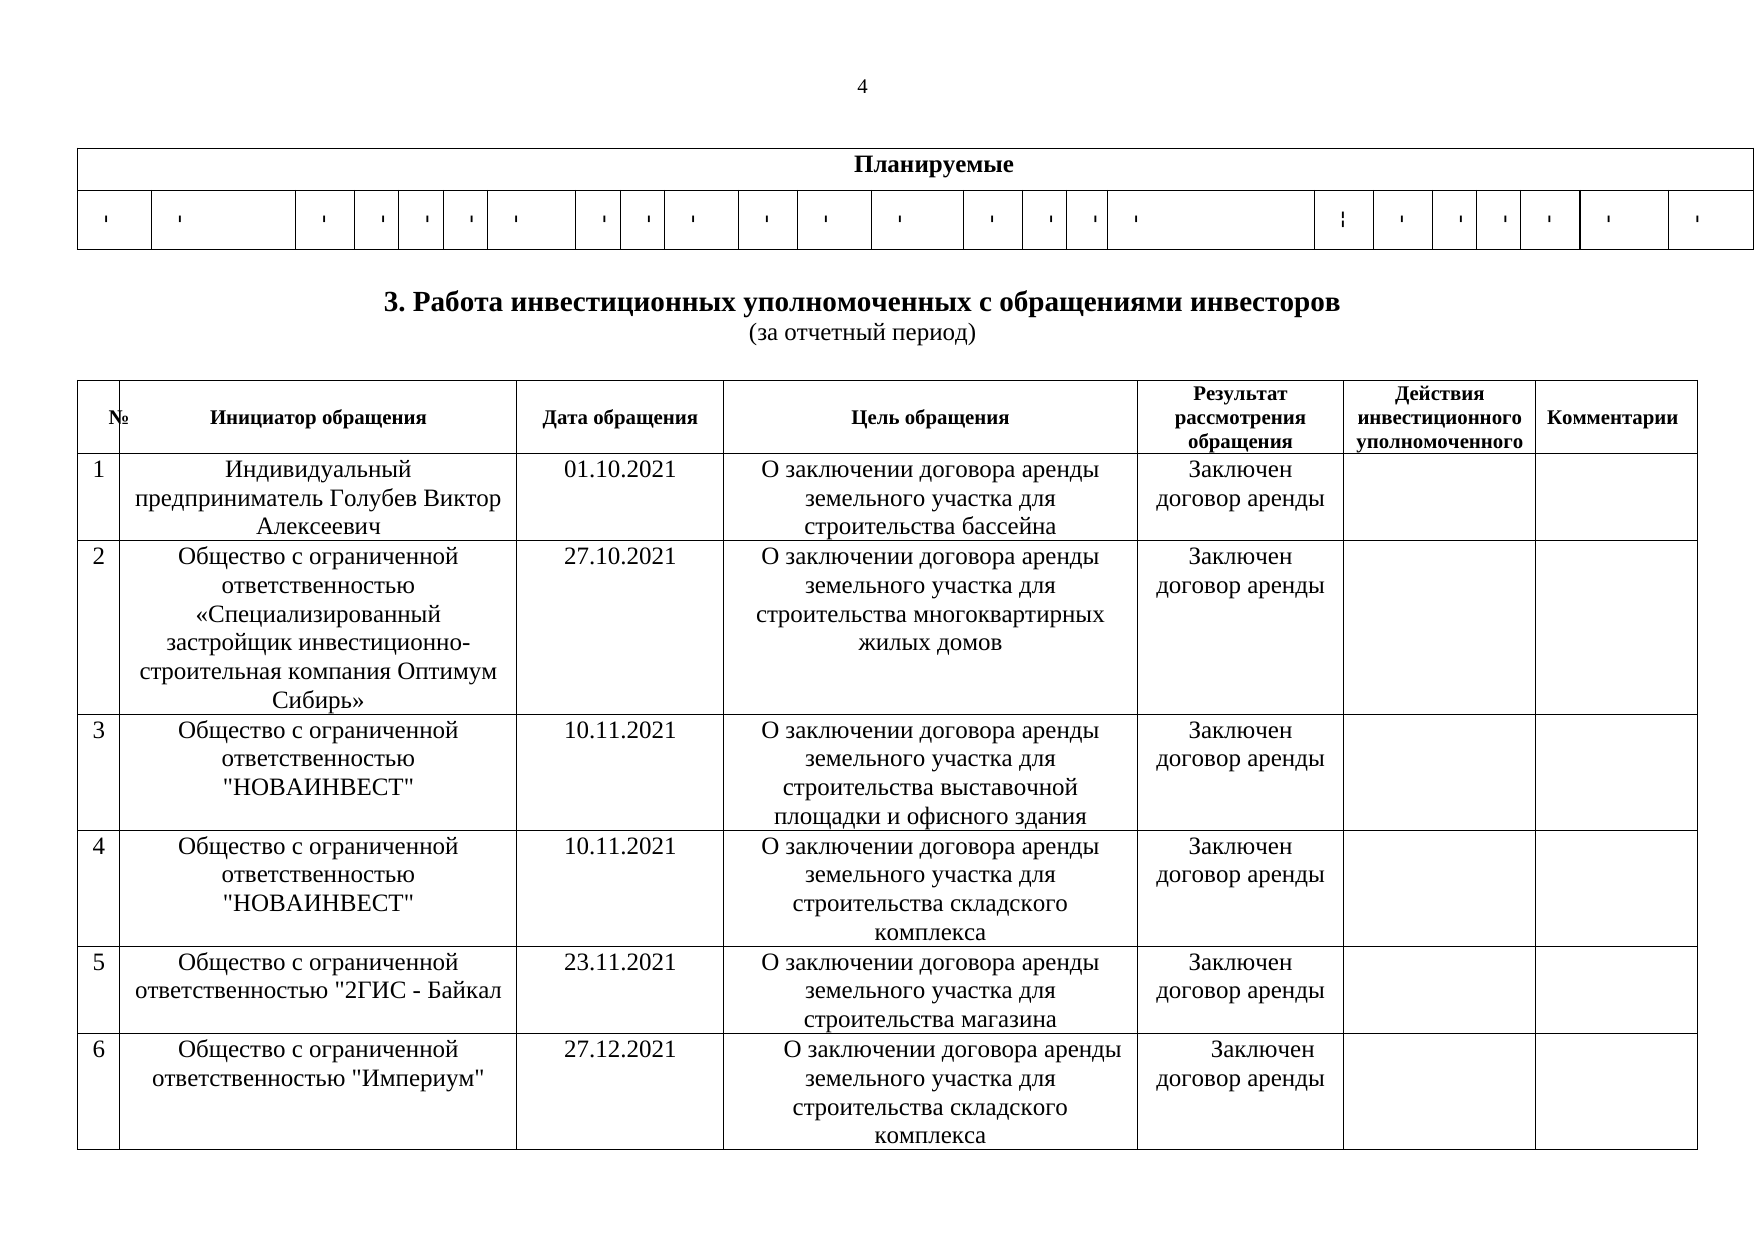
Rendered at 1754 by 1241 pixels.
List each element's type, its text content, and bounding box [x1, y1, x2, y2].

table_cell -- [1315, 191, 1373, 249]
table_cell О заключении договора аренды земельного участка для строительства складского комплекса [724, 1034, 1137, 1149]
table_cell О заключении договора аренды земельного участка для строительства выставочной площадки и офисного здания [724, 715, 1137, 830]
table_cell - [1581, 191, 1668, 249]
text 3. Работа инвестиционных уполномоченных с обращениями инвесторов [89, 284, 1636, 317]
table_cell - [296, 191, 354, 249]
table_cell - [444, 191, 487, 249]
table_cell 01.10.2021 [517, 454, 723, 540]
table_cell [1536, 715, 1697, 830]
table_cell - [872, 191, 963, 249]
table_cell [1536, 454, 1697, 540]
table_cell - [399, 191, 443, 249]
table_cell [1536, 947, 1697, 1033]
table_header Действия инвестиционного уполномоченного [1344, 381, 1535, 453]
table_cell [1536, 1034, 1697, 1149]
table_cell 6 [78, 1034, 119, 1149]
table_cell [1344, 1034, 1535, 1149]
table_cell - [152, 191, 295, 249]
table_cell [1344, 541, 1535, 714]
table_cell [1536, 831, 1697, 946]
table_cell 5 [78, 947, 119, 1033]
table_cell - [665, 191, 738, 249]
table_cell О заключении договора аренды земельного участка для строительства магазина [724, 947, 1137, 1033]
table_cell - [1433, 191, 1476, 249]
table_cell О заключении договора аренды земельного участка для строительства бассейна [724, 454, 1137, 540]
table_cell Заключен договор аренды [1138, 1034, 1343, 1149]
table_cell 27.10.2021 [517, 541, 723, 714]
table_cell Планируемые [78, 149, 1753, 190]
table_cell [1344, 831, 1535, 946]
table_cell - [1669, 191, 1753, 249]
table_cell [1344, 454, 1535, 540]
table_cell Общество с ограниченной ответственностью "Империум" [120, 1034, 516, 1149]
table_cell - [739, 191, 797, 249]
table_cell - [621, 191, 664, 249]
table_cell [1344, 715, 1535, 830]
table_cell Заключен договор аренды [1138, 541, 1343, 714]
table_cell - [1477, 191, 1520, 249]
table_cell - [78, 191, 151, 249]
table_cell - [576, 191, 620, 249]
table_header № [78, 381, 119, 453]
table_cell Заключен договор аренды [1138, 454, 1343, 540]
table_header Цель обращения [724, 381, 1137, 453]
table_cell Заключен договор аренды [1138, 831, 1343, 946]
text (за отчетный период) [89, 317, 1636, 346]
table_cell 2 [78, 541, 119, 714]
table_cell - [1374, 191, 1432, 249]
table_cell Общество с ограниченной ответственностью "НОВАИНВЕСТ" [120, 715, 516, 830]
table_cell О заключении договора аренды земельного участка для строительства складского комплекса [724, 831, 1137, 946]
table_header Комментарии [1536, 381, 1697, 453]
table_cell - [1023, 191, 1066, 249]
table_cell - [1521, 191, 1579, 249]
table_cell [1344, 947, 1535, 1033]
table_cell - [355, 191, 398, 249]
table_cell 23.11.2021 [517, 947, 723, 1033]
table_cell - [964, 191, 1022, 249]
table_cell - [798, 191, 871, 249]
table_cell - [1108, 191, 1314, 249]
table_cell 1 [78, 454, 119, 540]
table_cell О заключении договора аренды земельного участка для строительства многоквартирных жилых домов [724, 541, 1137, 714]
table_header Результат рассмотрения обращения [1138, 381, 1343, 453]
table_cell - [1067, 191, 1107, 249]
table_cell Общество с ограниченной ответственностью «Специализированный застройщик инвестиционно-строительная компания Оптимум Сибирь» [120, 541, 516, 714]
table_cell Индивидуальный предприниматель Голубев Виктор Алексеевич [120, 454, 516, 540]
table_cell - [488, 191, 575, 249]
table_cell Общество с ограниченной ответственностью "НОВАИНВЕСТ" [120, 831, 516, 946]
table_header Инициатор обращения [120, 381, 516, 453]
table_cell 10.11.2021 [517, 831, 723, 946]
table_cell Заключен договор аренды [1138, 947, 1343, 1033]
table_cell Общество с ограниченной ответственностью "2ГИС - Байкал [120, 947, 516, 1033]
table_cell 10.11.2021 [517, 715, 723, 830]
table_cell 4 [78, 831, 119, 946]
table_cell Заключен договор аренды [1138, 715, 1343, 830]
table_cell [1536, 541, 1697, 714]
table_cell 3 [78, 715, 119, 830]
table_header Дата обращения [517, 381, 723, 453]
table_cell 27.12.2021 [517, 1034, 723, 1149]
